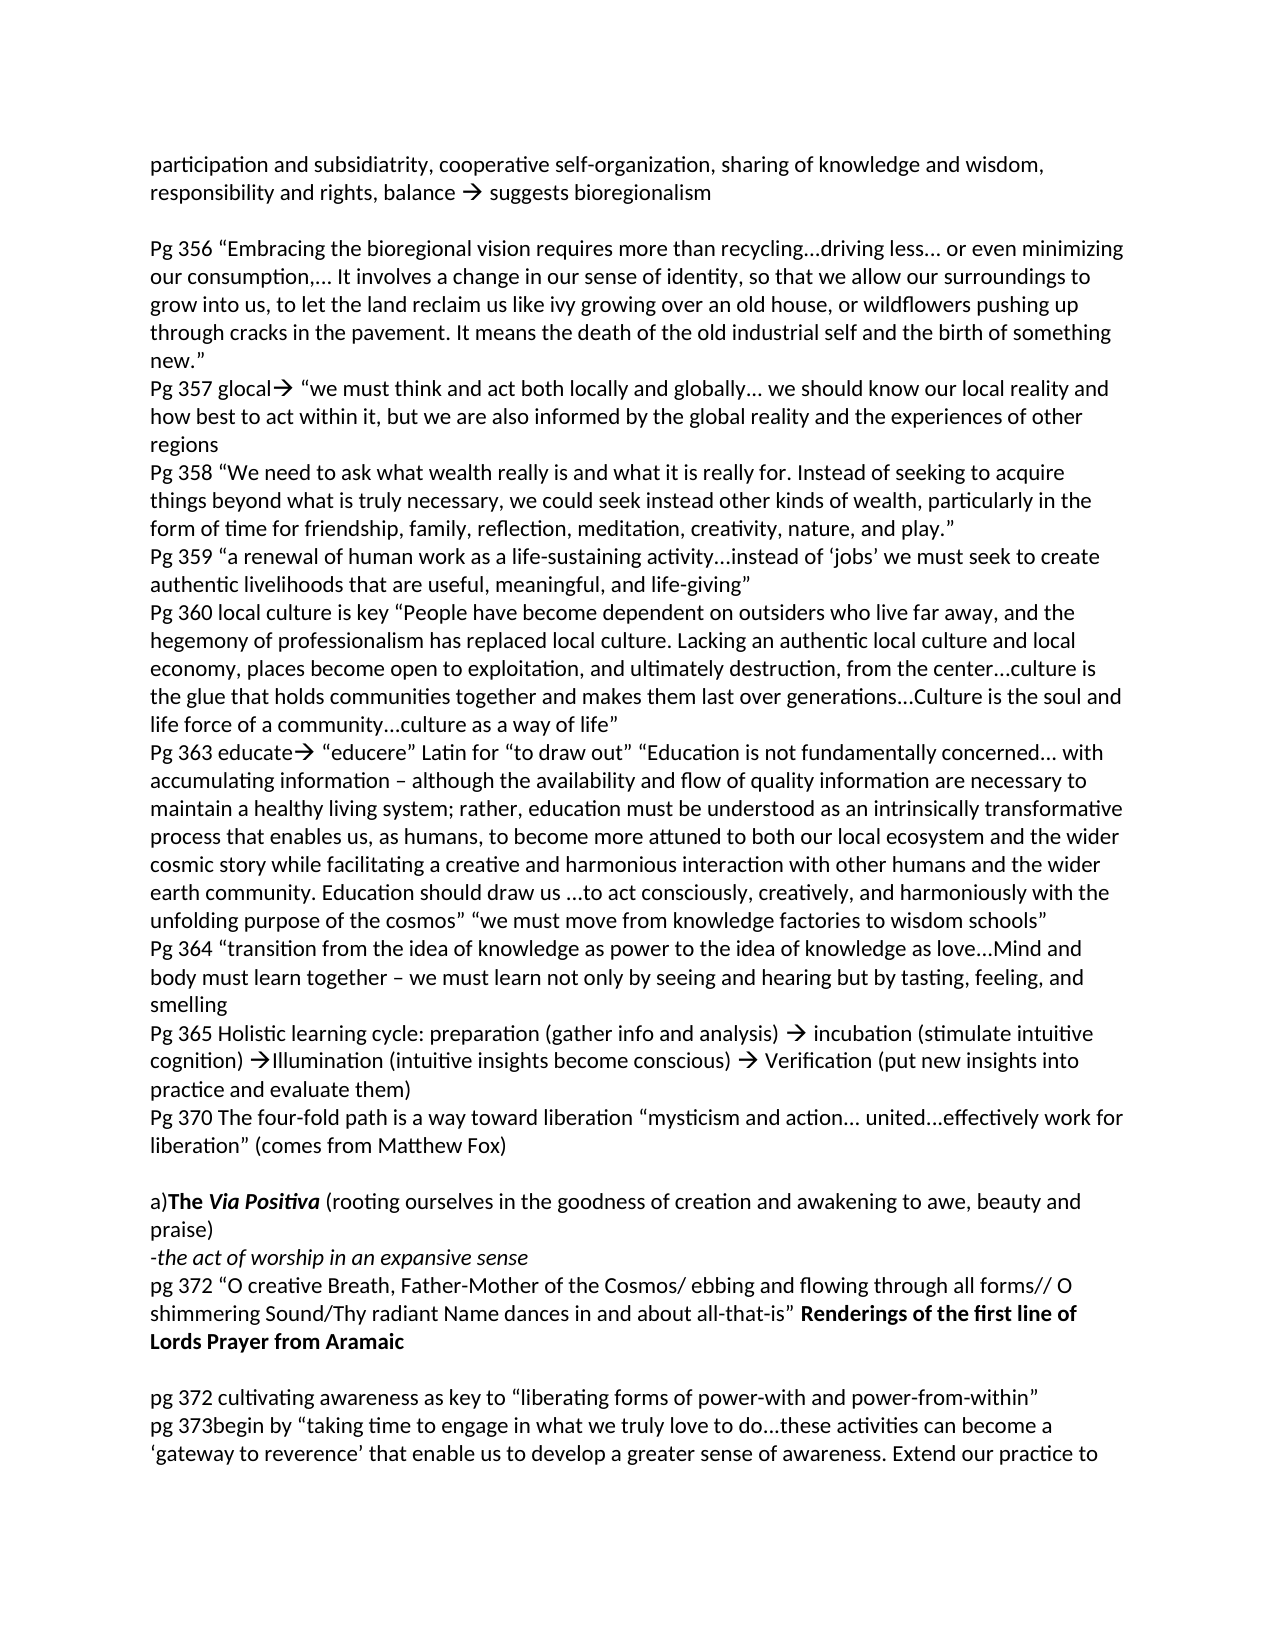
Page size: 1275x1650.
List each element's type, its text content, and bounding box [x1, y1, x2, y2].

text Pg 357 glocal “we must think and act both locally and globally... we should know our local reality and how best to act within it, but we are also informed by the global reality and the experiences of other regions [150, 374, 1125, 458]
text Pg 356 “Embracing the bioregional vision requires more than recycling...driving less... or even minimizing our consumption,... It involves a change in our sense of identity, so that we allow our surroundings to grow into us, to let the land reclaim us like ivy growing over an old house, or wildflowers pushing up through cracks in the pavement. It means the death of the old industrial self and the birth of something new.” [150, 234, 1125, 374]
text Pg 359 “a renewal of human work as a life-sustaining activity...instead of ‘jobs’ we must seek to create authentic livelihoods that are useful, meaningful, and life-giving” [150, 542, 1125, 598]
text a)The Via Positiva (rooting ourselves in the goodness of creation and awakening to awe, beauty and praise) [150, 1187, 1125, 1243]
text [150, 150, 1125, 206]
text pg 372 “O creative Breath, Father-Mother of the Cosmos/ ebbing and flowing through all forms// O shimmering Sound/Thy radiant Name dances in and about all-that-is” Renderings of the first line of Lords Prayer from Aramaic [150, 1271, 1125, 1355]
text Pg 363 educate “educere” Latin for “to draw out” “Education is not fundamentally concerned... with accumulating information – although the availability and flow of quality information are necessary to maintain a healthy living system; rather, education must be understood as an intrinsically transformative process that enables us, as humans, to become more attuned to both our local ecosystem and the wider cosmic story while facilitating a creative and harmonious interaction with other humans and the wider earth community. Education should draw us ...to act consciously, creatively, and harmoniously with the unfolding purpose of the cosmos” “we must move from knowledge factories to wisdom schools” [150, 738, 1125, 934]
text pg 372 cultivating awareness as key to “liberating forms of power-with and power-from-within” [150, 1383, 1125, 1411]
text Pg 360 local culture is key “People have become dependent on outsiders who live far away, and the hegemony of professionalism has replaced local culture. Lacking an authentic local culture and local economy, places become open to exploitation, and ultimately destruction, from the center...culture is the glue that holds communities together and makes them last over generations...Culture is the soul and life force of a community...culture as a way of life” [150, 598, 1125, 738]
text Pg 358 “We need to ask what wealth really is and what it is really for. Instead of seeking to acquire things beyond what is truly necessary, we could seek instead other kinds of wealth, particularly in the form of time for friendship, family, reflection, meditation, creativity, nature, and play.” [150, 458, 1125, 542]
text Pg 364 “transition from the idea of knowledge as power to the idea of knowledge as love...Mind and body must learn together – we must learn not only by seeing and hearing but by tasting, feeling, and smelling [150, 934, 1125, 1019]
text Pg 370 The four-fold path is a way toward liberation “mysticism and action... united...effectively work for liberation” (comes from Matthew Fox) [150, 1103, 1125, 1159]
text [150, 1411, 1125, 1467]
text -the act of worship in an expansive sense [150, 1243, 1125, 1271]
text Pg 365 Holistic learning cycle: preparation (gather info and analysis) incubation (stimulate intuitive cognition) Illumination (intuitive insights become conscious) Verification (put new insights into practice and evaluate them) [150, 1019, 1125, 1103]
